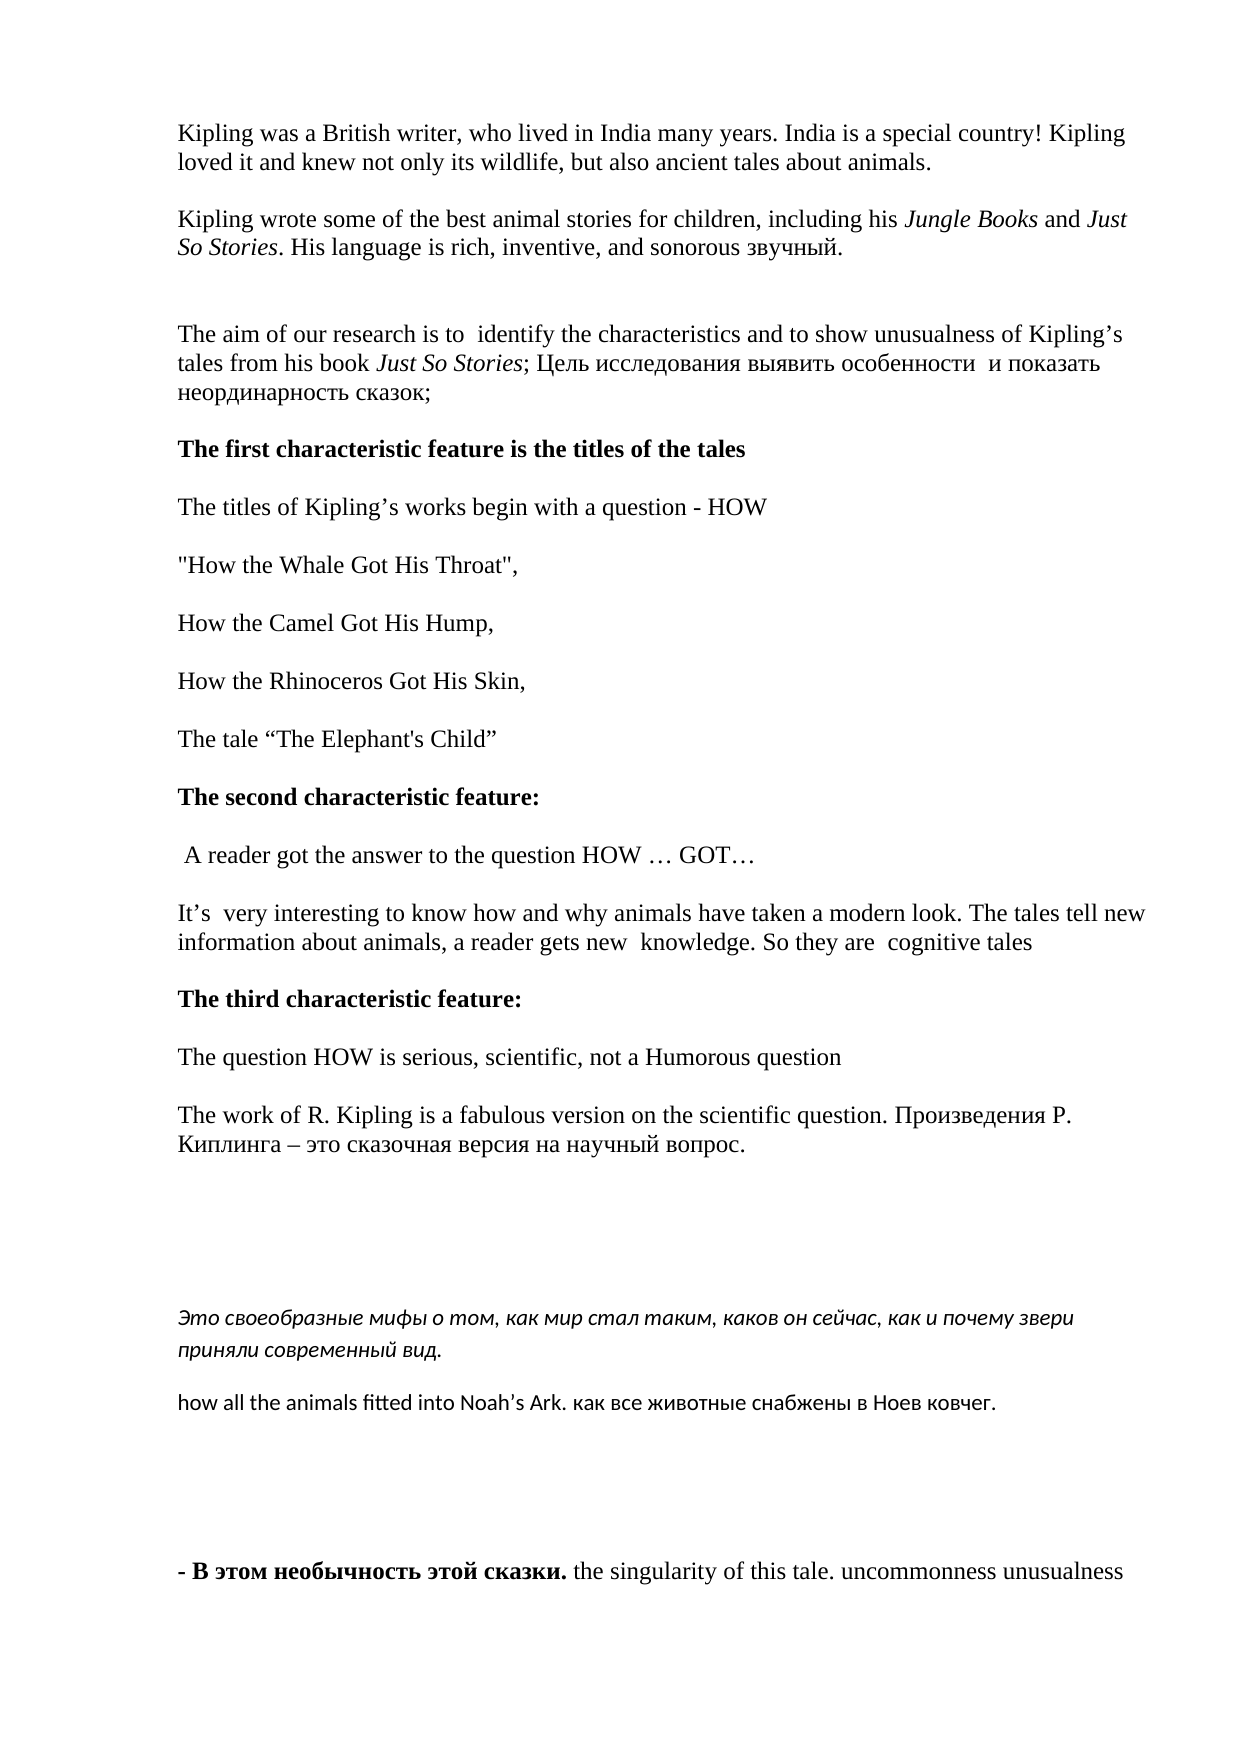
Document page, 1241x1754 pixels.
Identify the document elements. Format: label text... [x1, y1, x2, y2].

text Kipling wrote some of the best animal stories for children, including his Jungle Books and Just So Stories. His language is rich, inventive, and sonorous звучный. [177, 204, 1152, 261]
text How the Rhinoceros Got His Skin, [177, 666, 1152, 695]
text The second characteristic feature: [177, 782, 1152, 811]
text The tale “The Elephant's Child” [177, 724, 1152, 753]
text The titles of Kipling’s works begin with a question - HOW [177, 492, 1152, 521]
text - В этом необычность этой сказки. the singularity of this tale. uncommonness unusualness [177, 1556, 1152, 1585]
text The question HOW is serious, scientific, not a Humorous question [177, 1042, 1152, 1071]
text Это своеобразные мифы о том, как мир стал таким, каков он сейчас, как и почему звери приняли современный вид. [177, 1303, 1152, 1363]
text Kipling was a British writer, who lived in India many years. India is a special country! Kipling loved it and knew not only its wildlife, but also ancient tales about animals. [177, 118, 1152, 204]
text A reader got the answer to the question HOW … GOT… [177, 840, 1152, 869]
text The third characteristic feature: [177, 984, 1152, 1013]
text The aim of our research is to identify the characteristics and to show unusualness of Kipling’s tales from his book Just So Stories; Цель исследования выявить особенности и показать неординарность сказок; [177, 319, 1152, 405]
text It’s very interesting to know how and why animals have taken a modern look. The tales tell new information about animals, a reader gets new knowledge. So they are cognitive tales [177, 898, 1152, 955]
text The work of R. Kipling is a fabulous version on the scientific question. Произведения Р. Киплинга – это сказочная версия на научный вопрос. [177, 1100, 1152, 1158]
text How the Camel Got His Hump, [177, 608, 1152, 637]
text "How the Whale Got His Throat", [177, 550, 1152, 579]
text The first characteristic feature is the titles of the tales [177, 434, 1152, 463]
text how all the animals fitted into Noah’s Ark. как все животные снабжены в Ноев ковчег. [177, 1388, 1152, 1416]
